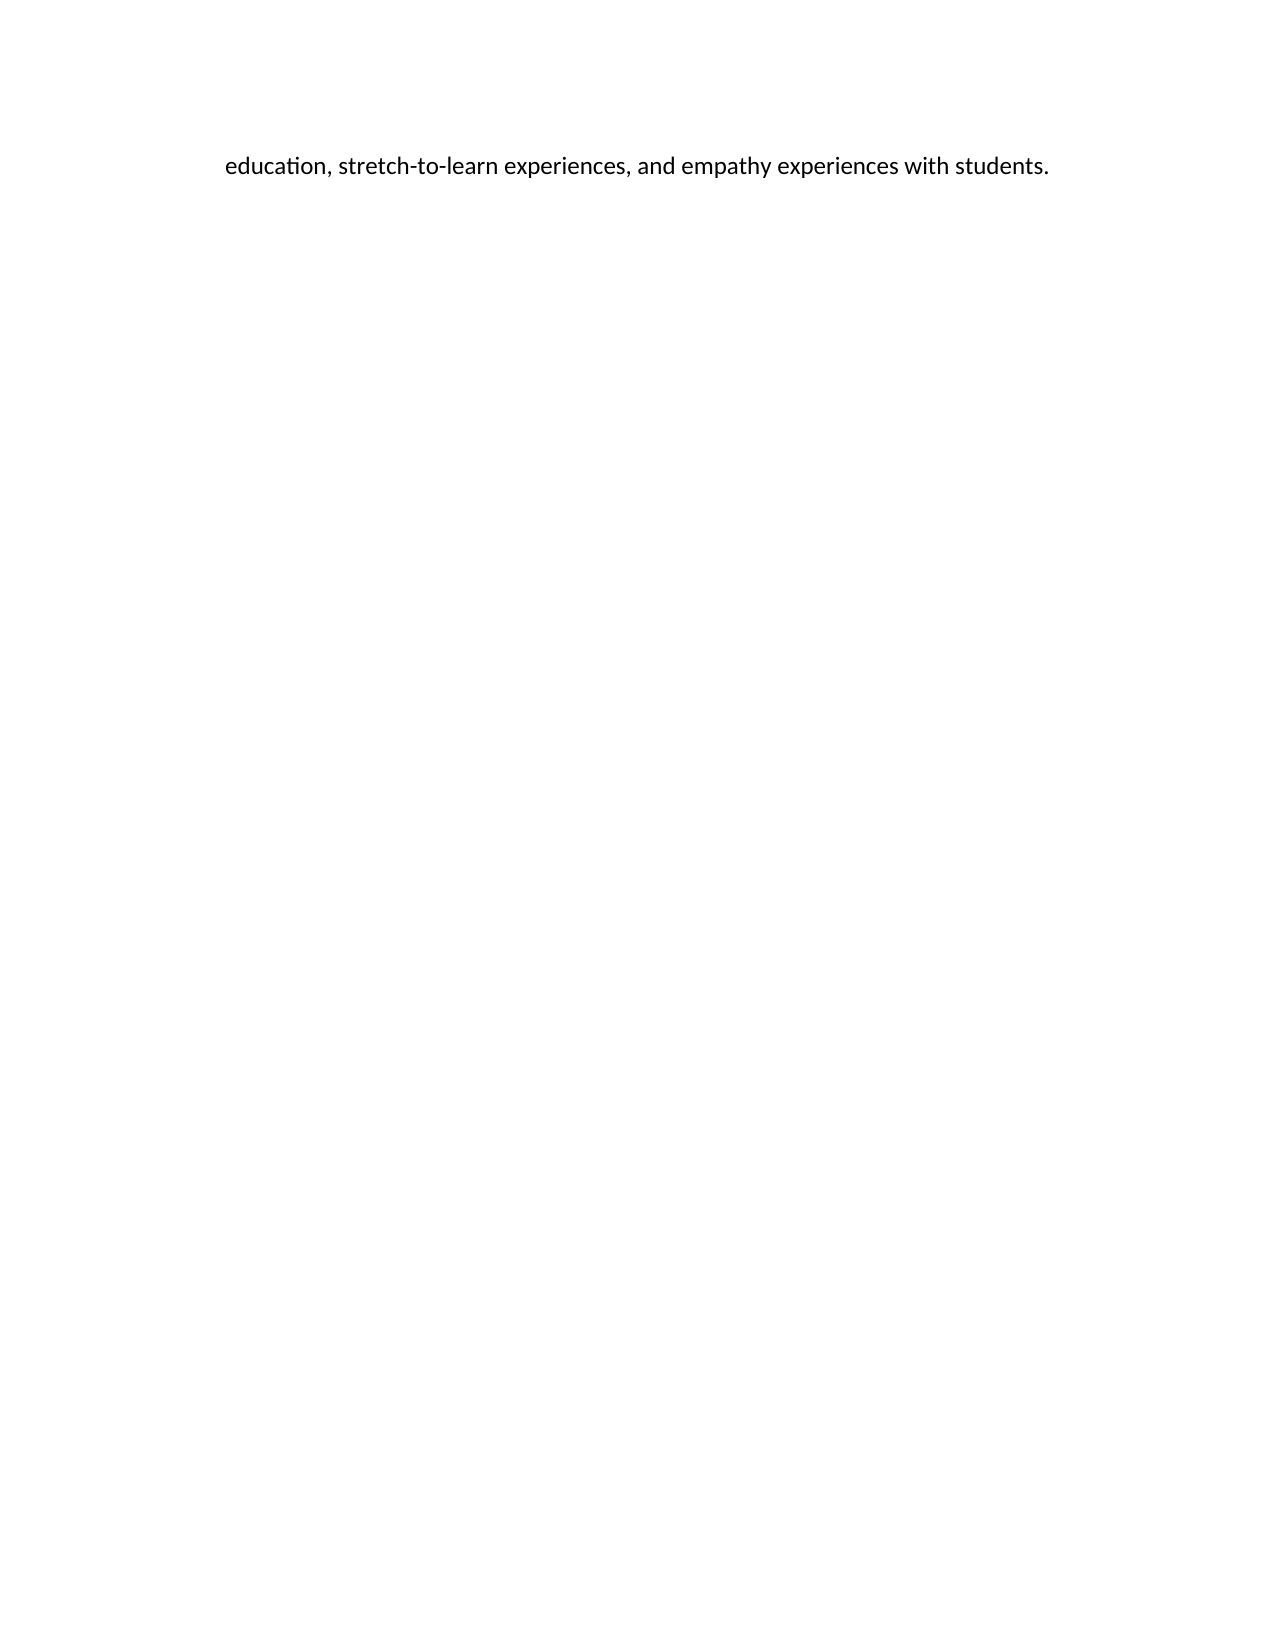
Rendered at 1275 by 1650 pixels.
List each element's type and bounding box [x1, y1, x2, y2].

text [225, 150, 1125, 181]
